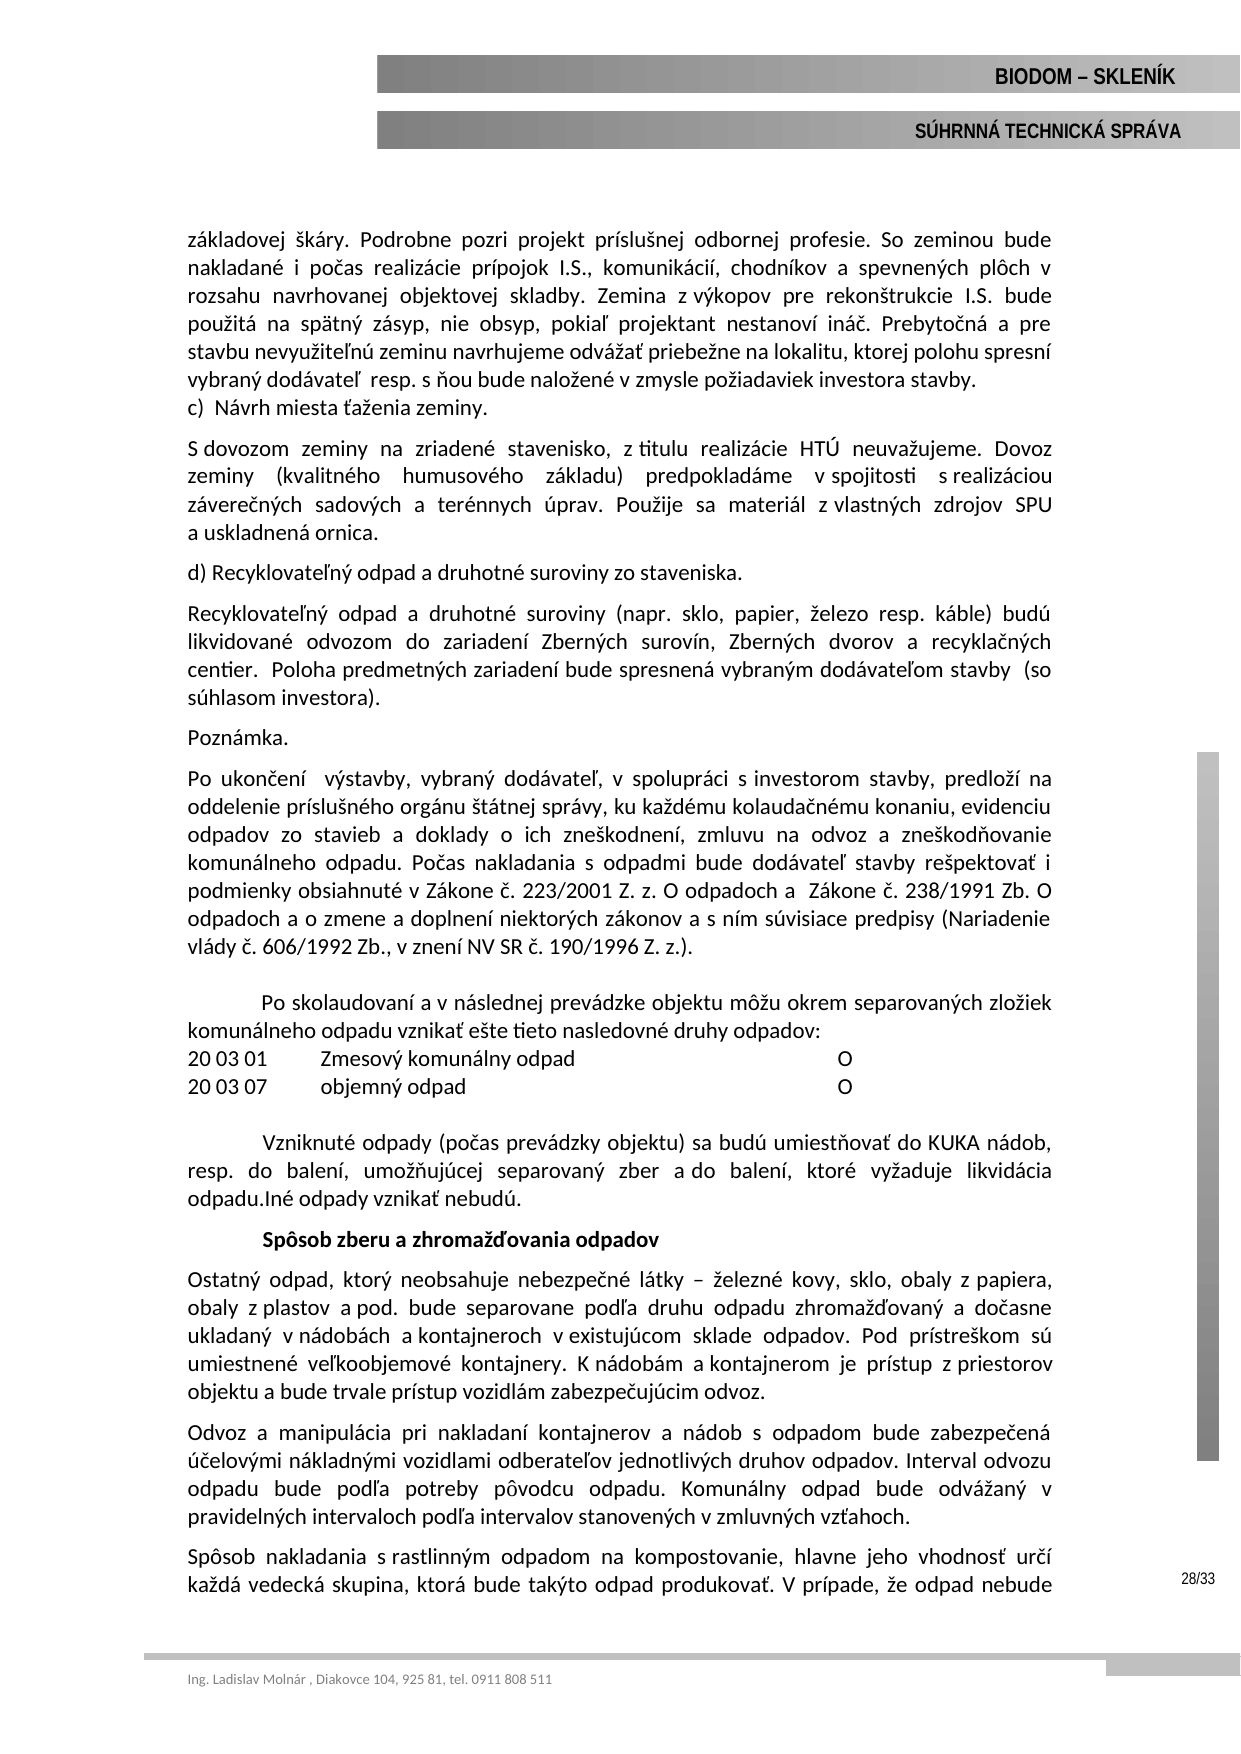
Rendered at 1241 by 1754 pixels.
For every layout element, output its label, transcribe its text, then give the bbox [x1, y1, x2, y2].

text S dovozom zeminy na zriadené stavenisko, z titulu realizácie neuvažujeme. Dovoz zeminy (kvalitného humusového základu) predpokladáme v spojitosti s realizáciou záverečných sadových a terénnych úprav. [187, 434, 1053, 546]
text 20 03 07 objemný odpad O [187, 1072, 1053, 1100]
text Po skolaudovaní a v následnej prevádzke objektu môžu okrem separovaných zložiek komunálneho odpadu vznikať ešte tieto nasledovné druhy odpadov: [187, 988, 1053, 1044]
text Po ukončení výstavby, vybraný dodávateľ, v spolupráci s investorom stavby, predloží na oddelenie príslušného orgánu štátnej správy, ku každému kolaudačnému konaniu, evidenciu odpadov zo stavieb a doklady o ich zneškodnení, zmluvu na odvoz a zneškodňovanie komunálneho odpadu. Počas nakladania s odpadmi bude dodávateľ stavby rešpektovať i podmienky obsiahnuté v Zákone č. 223/2001 Z. z. O odpadoch a Zákone č. 238/1991 Zb. O odpadoch a o zmene a doplnení niektorých zákonov a s ním súvisiace predpisy (Nariadenie vlády č. 606/1992 Zb., v znení NV SR č. 190/1996 Z. z.). [187, 764, 1053, 960]
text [187, 225, 1053, 393]
text Vzniknuté odpady (počas prevádzky objektu) sa budú umiestňovať do KUKA nádob, resp. do balení, umožňujúcej separovaný zber a do balení, ktoré vyžaduje likvidácia odpadu. [187, 1128, 1053, 1212]
text c) Návrh miesta ťaženia zeminy. [187, 393, 1053, 421]
text Poznámka. [187, 723, 1053, 751]
text 20 03 01 Zmesový komunálny odpad O [187, 1044, 1053, 1072]
text Recyklovateľný odpad a druhotné suroviny (napr. sklo, papier, železo resp. káble) budú likvidované odvozom do zariadení Zberných surovín, Zberných dvorov a recyklačných centier. Poloha predmetných zariadení bude spresnená vybraným dodávateľom stavby (so súhlasom investora). [187, 599, 1053, 711]
text d) Recyklovateľný odpad a druhotné suroviny zo staveniska. [187, 558, 1053, 586]
